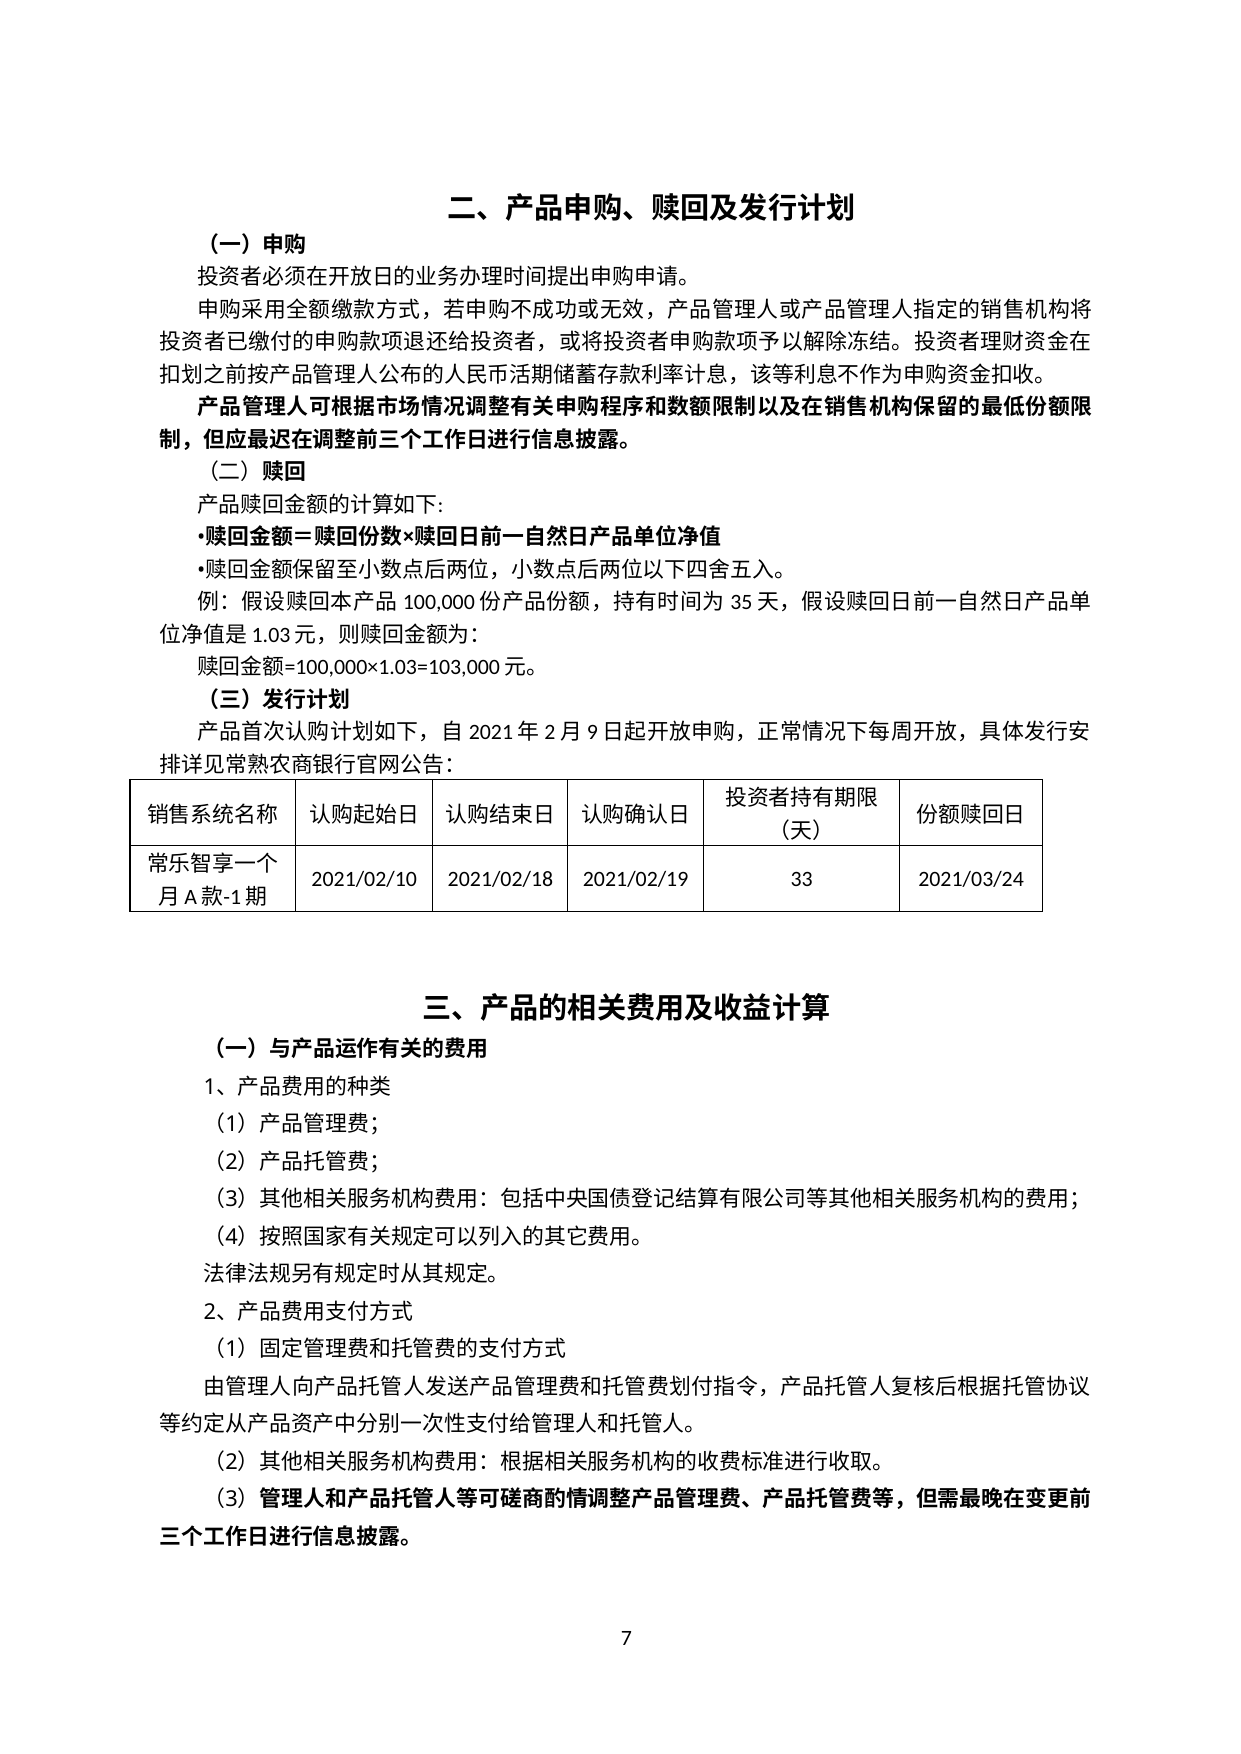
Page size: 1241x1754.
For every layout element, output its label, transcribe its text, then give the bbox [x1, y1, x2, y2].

text 法律法规另有规定时从其规定。 [159, 1252, 1093, 1289]
text 产品赎回金额的计算如下: [159, 486, 1093, 519]
text 投资者必须在开放日的业务办理时间提出申购申请。 [159, 259, 1093, 291]
text 申购采用全额缴款方式，若申购不成功或无效，产品管理人或产品管理人指定的销售机构将投资者已缴付的申购款项退还给投资者，或将投资者申购款项予以解除冻结。投资者理财资金在扣划之前按产品管理人公布的人民币活期储蓄存款利率计息，该等利息不作为申购资金扣收。 [159, 291, 1093, 389]
text 产品管理人可根据市场情况调整有关申购程序和数额限制以及在销售机构保留的最低份额限制，但应最迟在调整前三个工作日进行信息披露。 [159, 389, 1093, 454]
table_header 认购结束日 [433, 780, 567, 845]
text （二）赎回 [159, 454, 1093, 486]
table_header 销售系统名称 [131, 780, 295, 845]
text （3）管理人和产品托管人等可磋商酌情调整产品管理费、产品托管费等，但需最晚在变更前三个工作日进行信息披露。 [159, 1477, 1093, 1552]
table_cell 常乐智享一个月A款-1期 [131, 846, 295, 911]
table_cell 2021/02/19 [568, 846, 703, 911]
table_header 份额赎回日 [900, 780, 1042, 845]
text 1、产品费用的种类 [159, 1064, 1093, 1102]
text （4）按照国家有关规定可以列入的其它费用。 [159, 1214, 1093, 1252]
text 二、产品申购、赎回及发行计划 [159, 184, 1093, 226]
text （1）固定管理费和托管费的支付方式 [159, 1327, 1093, 1364]
text （2）其他相关服务机构费用：根据相关服务机构的收费标准进行收取。 [159, 1439, 1093, 1477]
table_header 投资者持有期限（天） [704, 780, 899, 845]
table_cell 2021/03/24 [900, 846, 1042, 911]
subtitle 三、产品的相关费用及收益计算 [159, 984, 1093, 1027]
table_header 认购起始日 [296, 780, 432, 845]
table_cell 2021/02/10 [296, 846, 432, 911]
text 赎回金额=100,000×1.03=103,000元。 [159, 649, 1093, 681]
table_cell 33 [704, 846, 899, 911]
text （三）发行计划 [159, 681, 1093, 714]
table_cell 2021/02/18 [433, 846, 567, 911]
text 产品首次认购计划如下，自2021年2月9日起开放申购，正常情况下每周开放，具体发行安排详见常熟农商银行官网公告： [159, 714, 1093, 779]
text •赎回金额保留至小数点后两位，小数点后两位以下四舍五入。 [159, 551, 1093, 584]
table_header 认购确认日 [568, 780, 703, 845]
text （一）与产品运作有关的费用 [159, 1027, 1093, 1064]
text 由管理人向产品托管人发送产品管理费和托管费划付指令，产品托管人复核后根据托管协议等约定从产品资产中分别一次性支付给管理人和托管人。 [159, 1364, 1093, 1439]
text 例：假设赎回本产品100,000份产品份额，持有时间为35天，假设赎回日前一自然日产品单位净值是1.03元，则赎回金额为： [159, 584, 1093, 649]
text （1）产品管理费； [159, 1102, 1093, 1139]
text （2）产品托管费； [159, 1139, 1093, 1177]
text （3）其他相关服务机构费用：包括中央国债登记结算有限公司等其他相关服务机构的费用； [159, 1177, 1093, 1214]
text 2、产品费用支付方式 [159, 1289, 1093, 1327]
text （一）申购 [159, 226, 1093, 259]
text •赎回金额＝赎回份数×赎回日前一自然日产品单位净值 [159, 519, 1093, 551]
